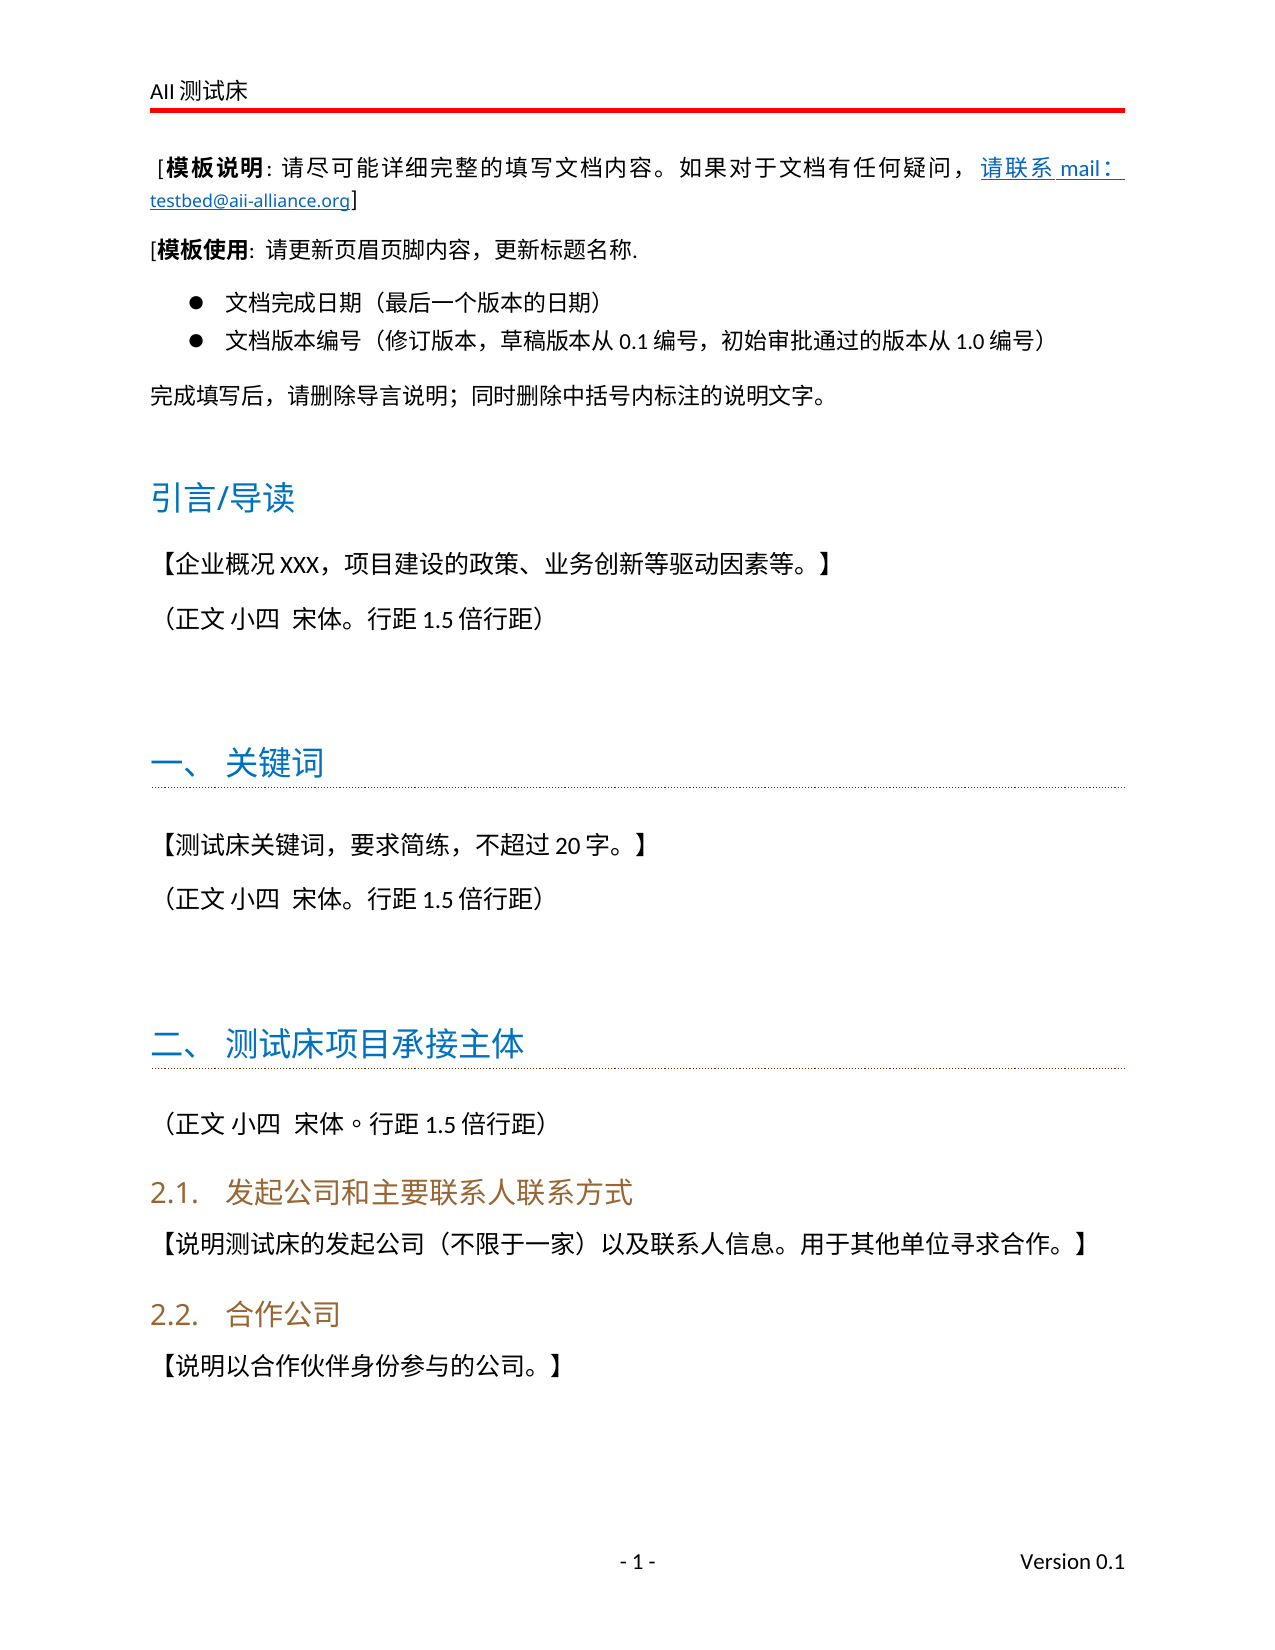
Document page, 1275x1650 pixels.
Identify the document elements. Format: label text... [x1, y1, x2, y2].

text [模板使用: 请更新页眉页脚内容，更新标题名称. [150, 232, 1125, 266]
text （正文 小四 宋体。行距1.5倍行距） [150, 599, 1125, 635]
list 文档版本编号（修订版本，草稿版本从0.1编号，初始审批通过的版本从1.0编号） [187, 323, 1125, 356]
text 引言/导读 [150, 472, 1125, 521]
text 完成填写后，请删除导言说明；同时删除中括号内标注的说明文字。 [150, 378, 1125, 411]
text 关键词 [150, 737, 1125, 788]
text 【说明以合作伙伴身份参与的公司。】 [150, 1347, 1125, 1383]
list 合作公司 [150, 1292, 1125, 1334]
text 测试床项目承接主体 [150, 1018, 1125, 1069]
text （正文 小四 宋体。行距1.5倍行距） [150, 1106, 1125, 1141]
text [模板说明: 请尽可能详细完整的填写文档内容。如果对于文档有任何疑问，请联系mail：testbed@aii-alliance.org] [150, 150, 1125, 213]
text 【企业概况XXX，项目建设的政策、业务创新等驱动因素等。】 [150, 545, 1125, 581]
text 【说明测试床的发起公司（不限于一家）以及联系人信息。用于其他单位寻求合作。】 [150, 1225, 1125, 1261]
text （正文 小四 宋体。行距1.5倍行距） [150, 880, 1125, 916]
list 发起公司和主要联系人联系方式 [150, 1170, 1125, 1212]
list 文档完成日期（最后一个版本的日期） [187, 285, 1125, 318]
text 【测试床关键词，要求简练，不超过20字。】 [150, 826, 1125, 862]
